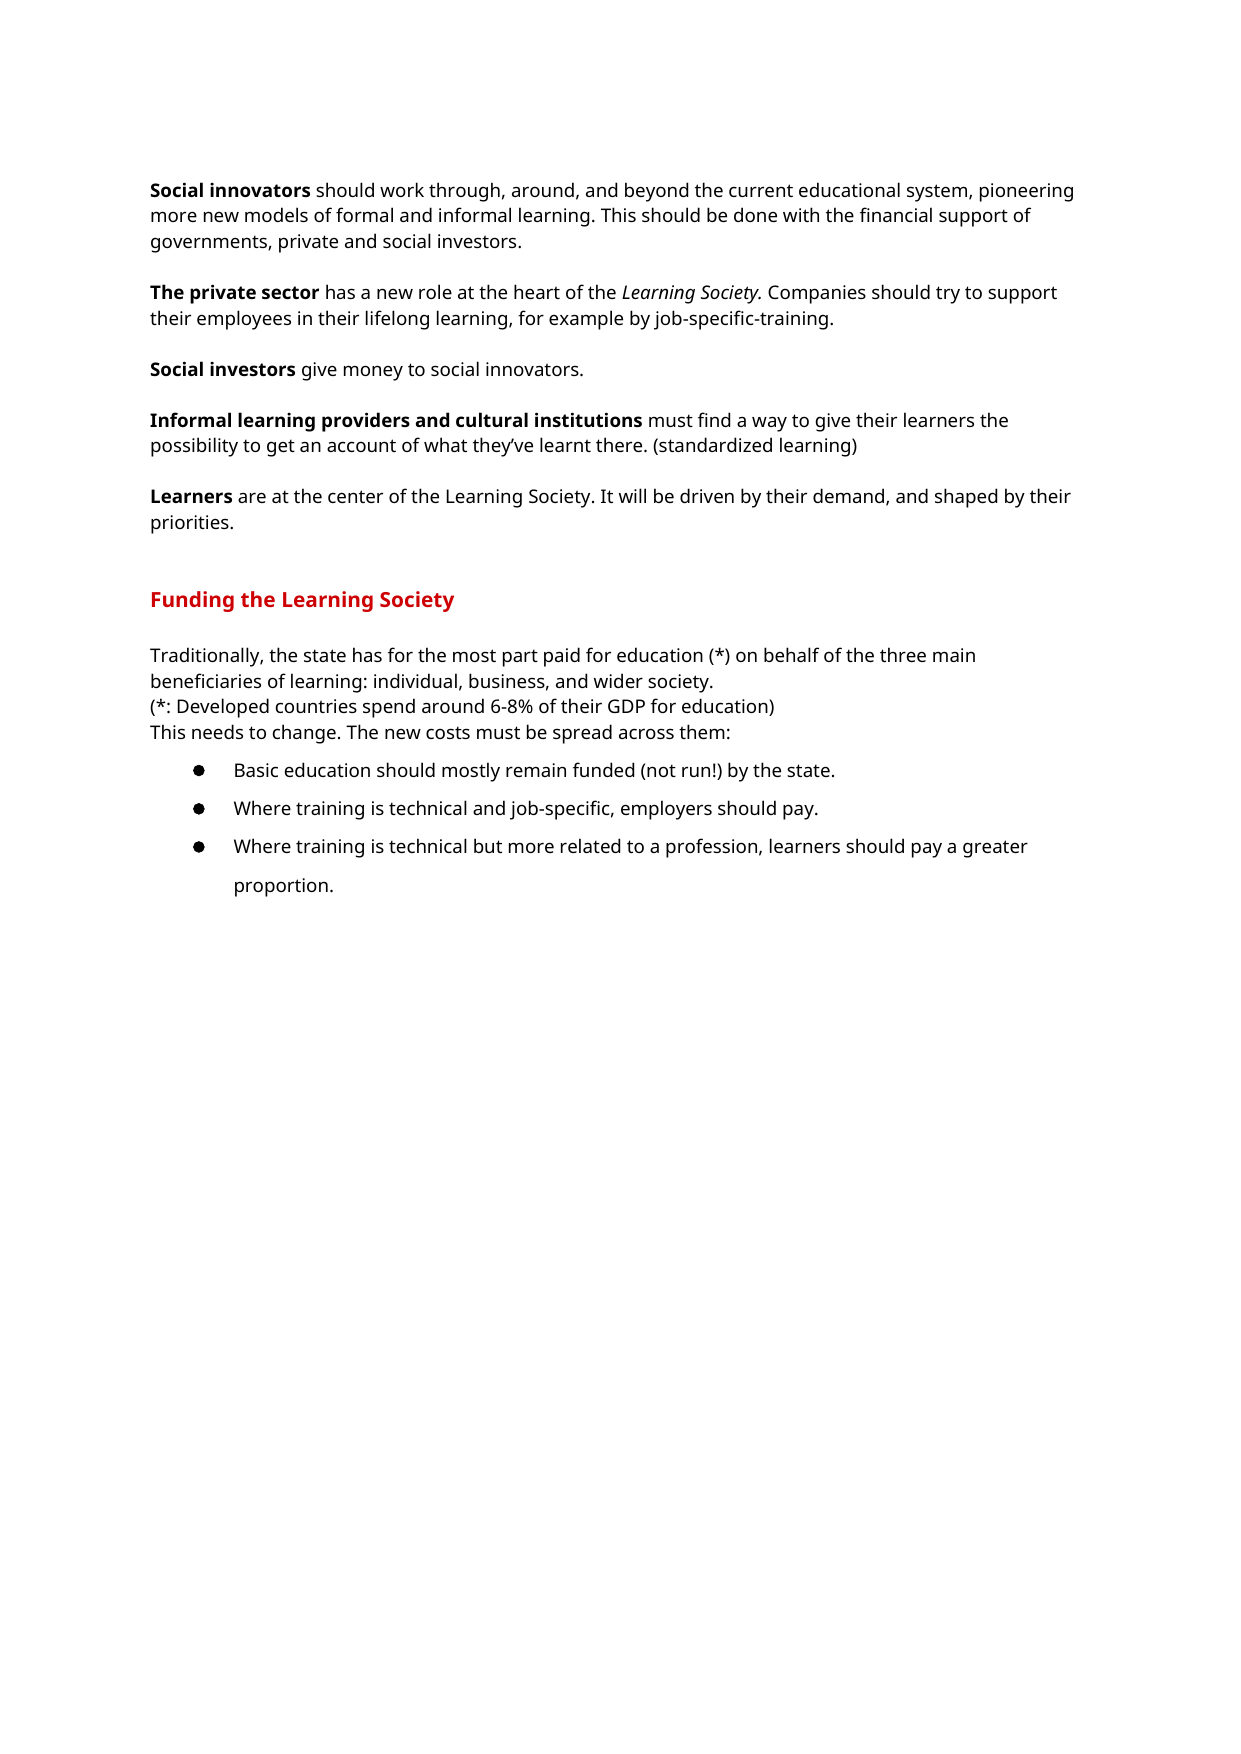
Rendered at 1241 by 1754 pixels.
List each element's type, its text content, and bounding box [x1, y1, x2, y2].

text Learners are at the center of the Learning Society. It will be driven by their demand, and shaped by their priorities. [150, 483, 1090, 534]
list Basic education should mostly remain funded (not run!) by the state. [192, 757, 1090, 783]
text Funding the Learning Society [150, 586, 1090, 614]
text Social innovators should work through, around, and beyond the current educational system, pioneering more new models of formal and informal learning. This should be done with the financial support of governments, private and social investors. [150, 177, 1090, 254]
list Where training is technical and job-specific, employers should pay. [192, 795, 1090, 821]
text Social investors give money to social innovators. [150, 356, 1090, 381]
list Where training is technical but more related to a profession, learners should pay a greater proportion. [192, 834, 1090, 897]
text Traditionally, the state has for the most part paid for education (*) on behalf of the three main beneficiaries of learning: individual, business, and wider society. [150, 642, 1090, 693]
text Informal learning providers and cultural institutions must find a way to give their learners the possibility to get an account of what they’ve learnt there. (standardized learning) [150, 407, 1090, 458]
text The private sector has a new role at the heart of the Learning Society. Companies should try to support their employees in their lifelong learning, for example by job-specific-training. [150, 279, 1090, 330]
text (*: Developed countries spend around 6-8% of their GDP for education) [150, 693, 1090, 719]
text This needs to change. The new costs must be spread across them: [150, 719, 1090, 744]
